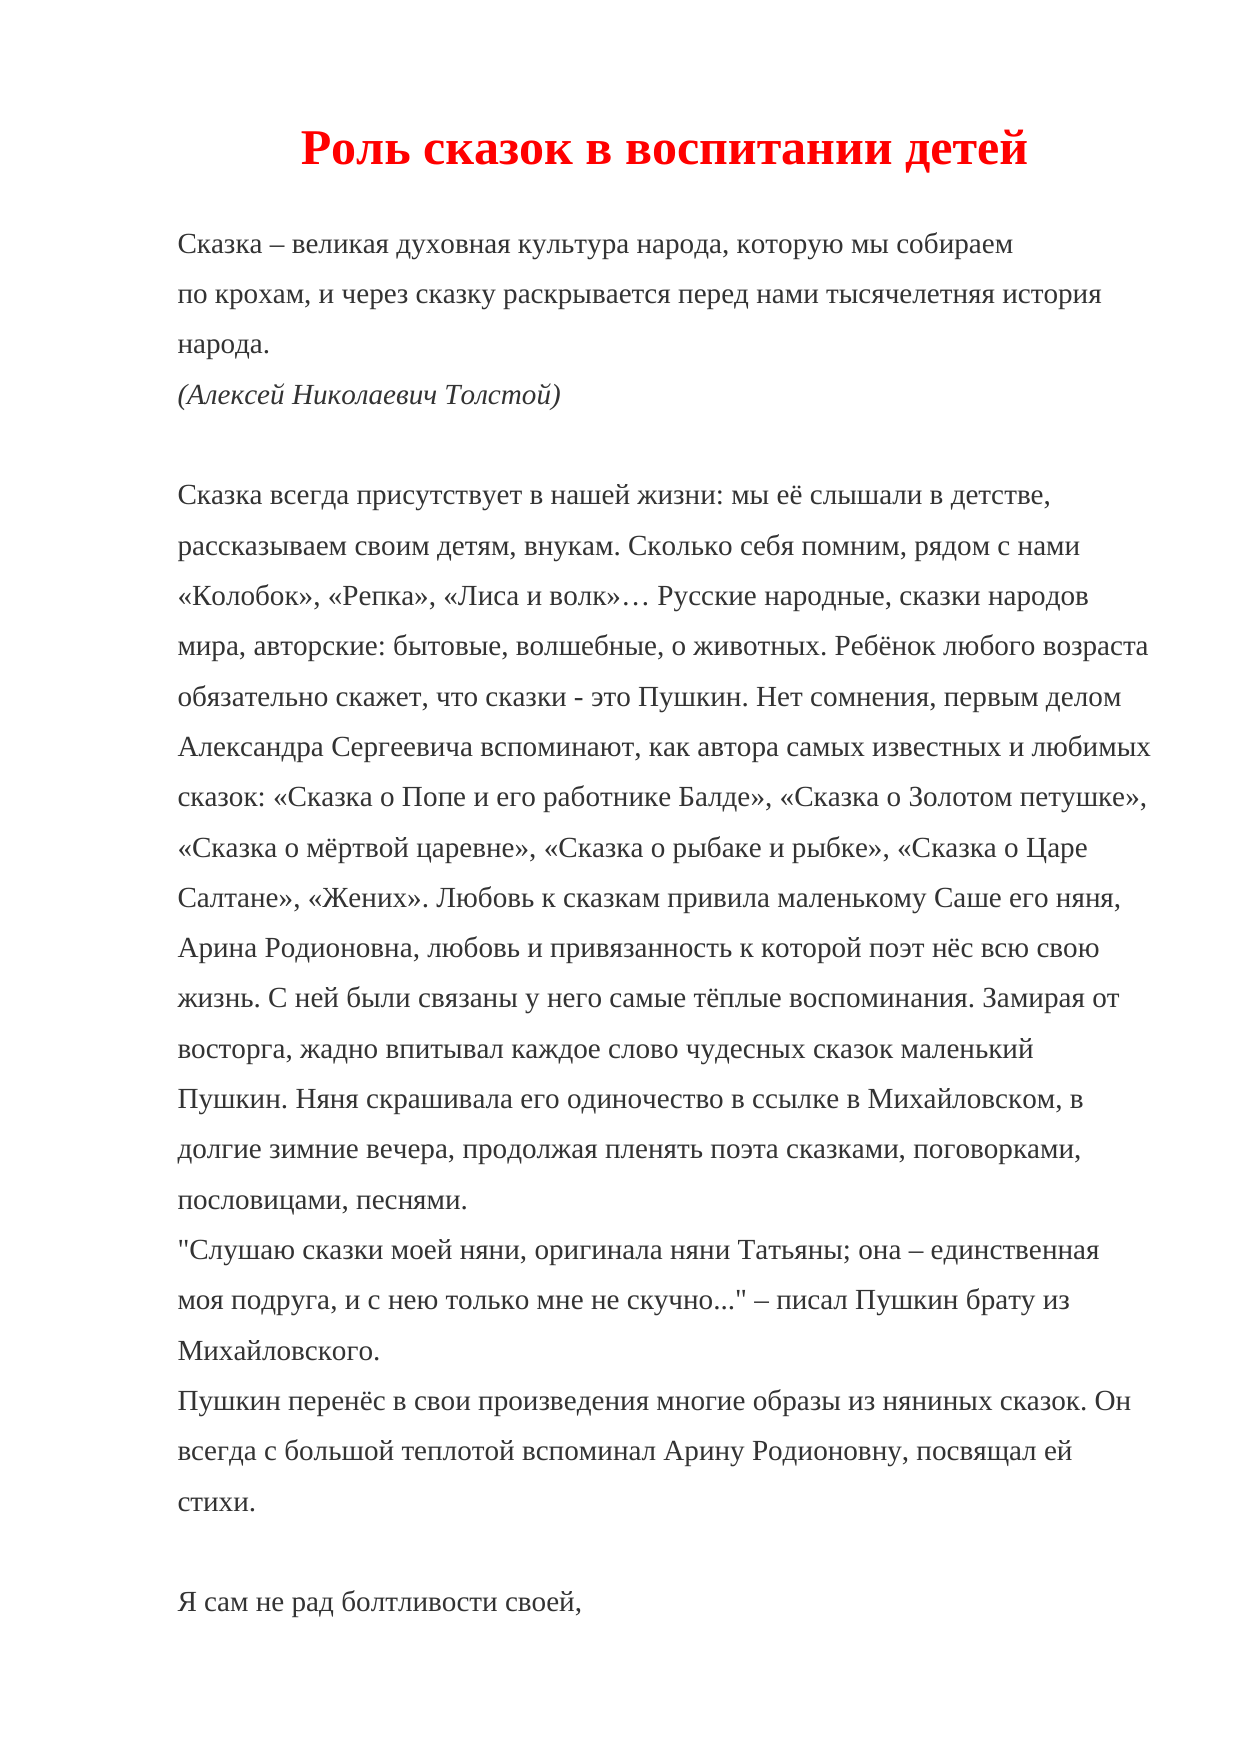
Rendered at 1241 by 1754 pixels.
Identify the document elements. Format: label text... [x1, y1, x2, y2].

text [177, 176, 1152, 1618]
text Роль сказок в воспитании детей [177, 118, 1152, 176]
